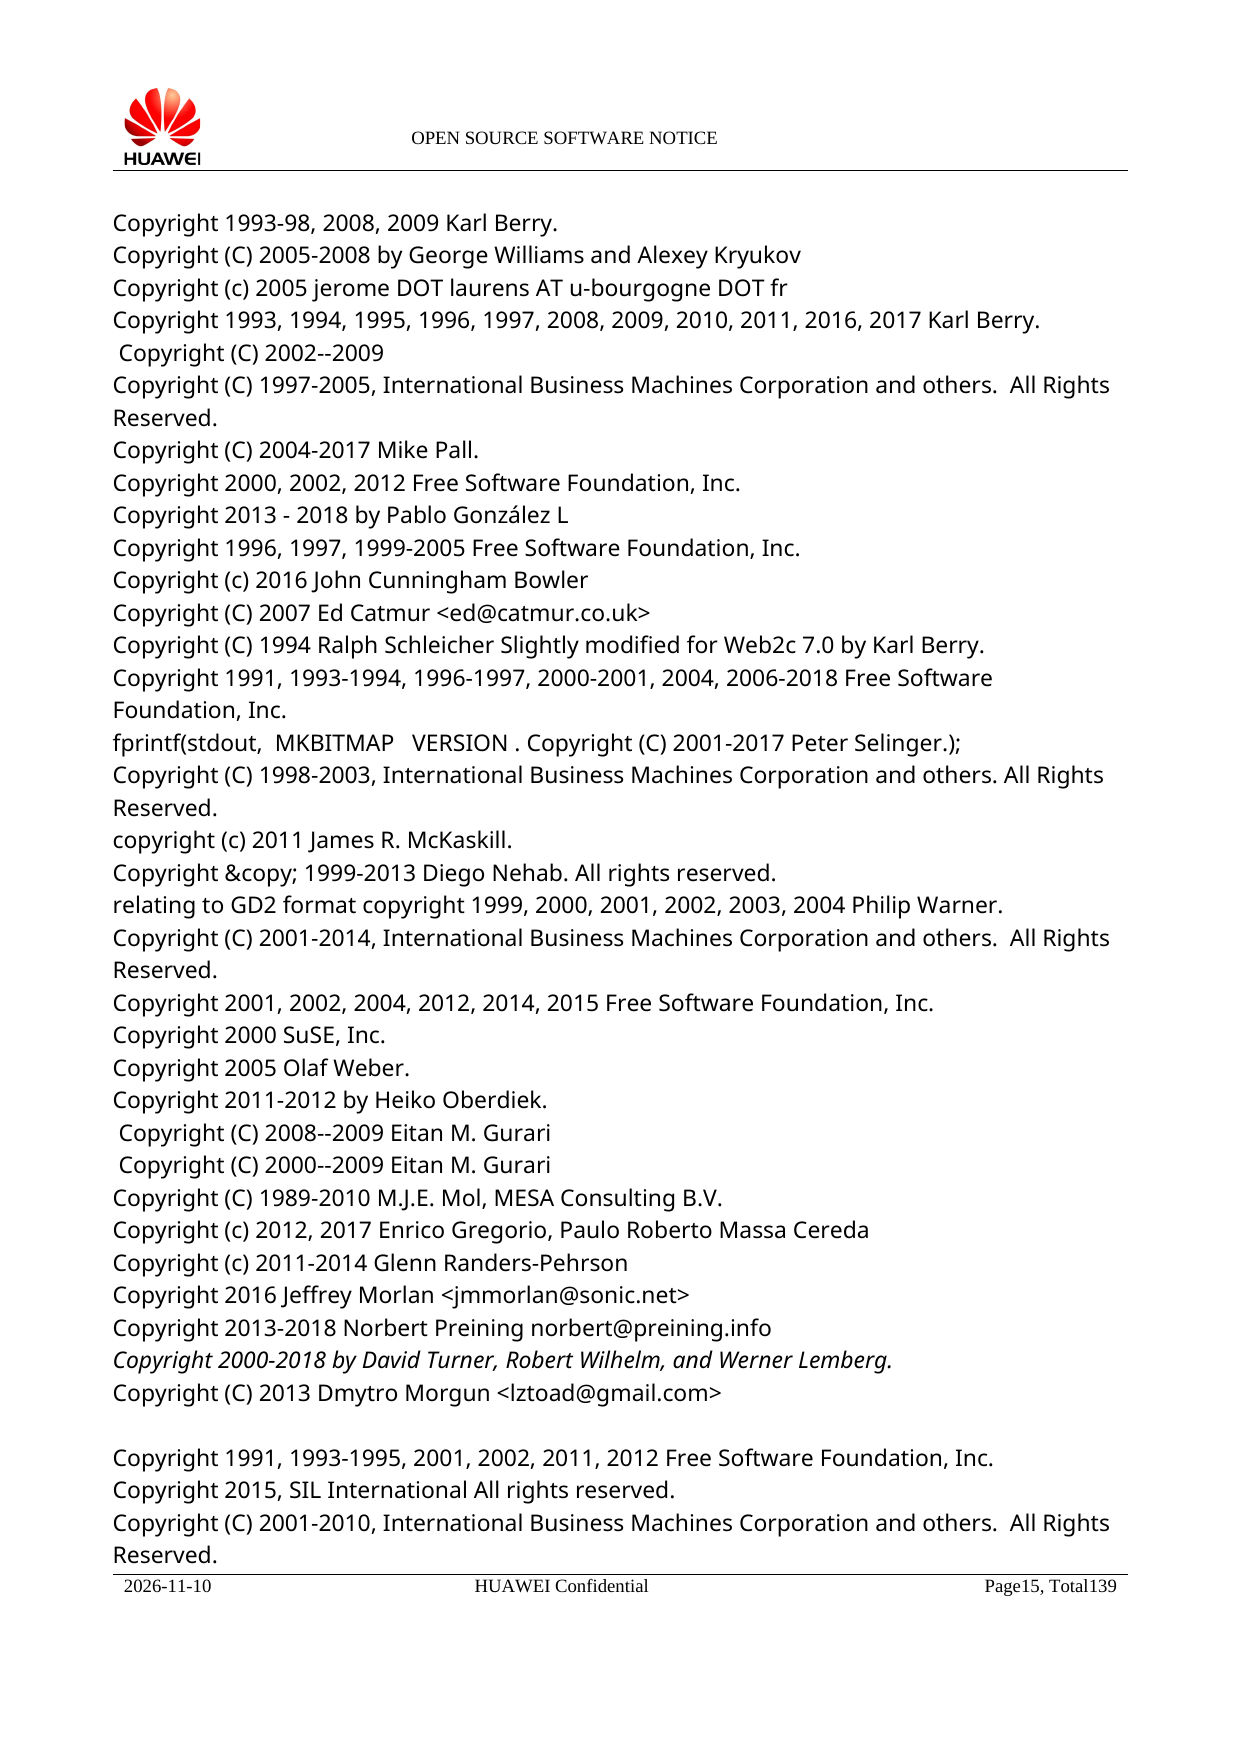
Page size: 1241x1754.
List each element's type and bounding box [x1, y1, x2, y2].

picture [124, 88, 201, 165]
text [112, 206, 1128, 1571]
